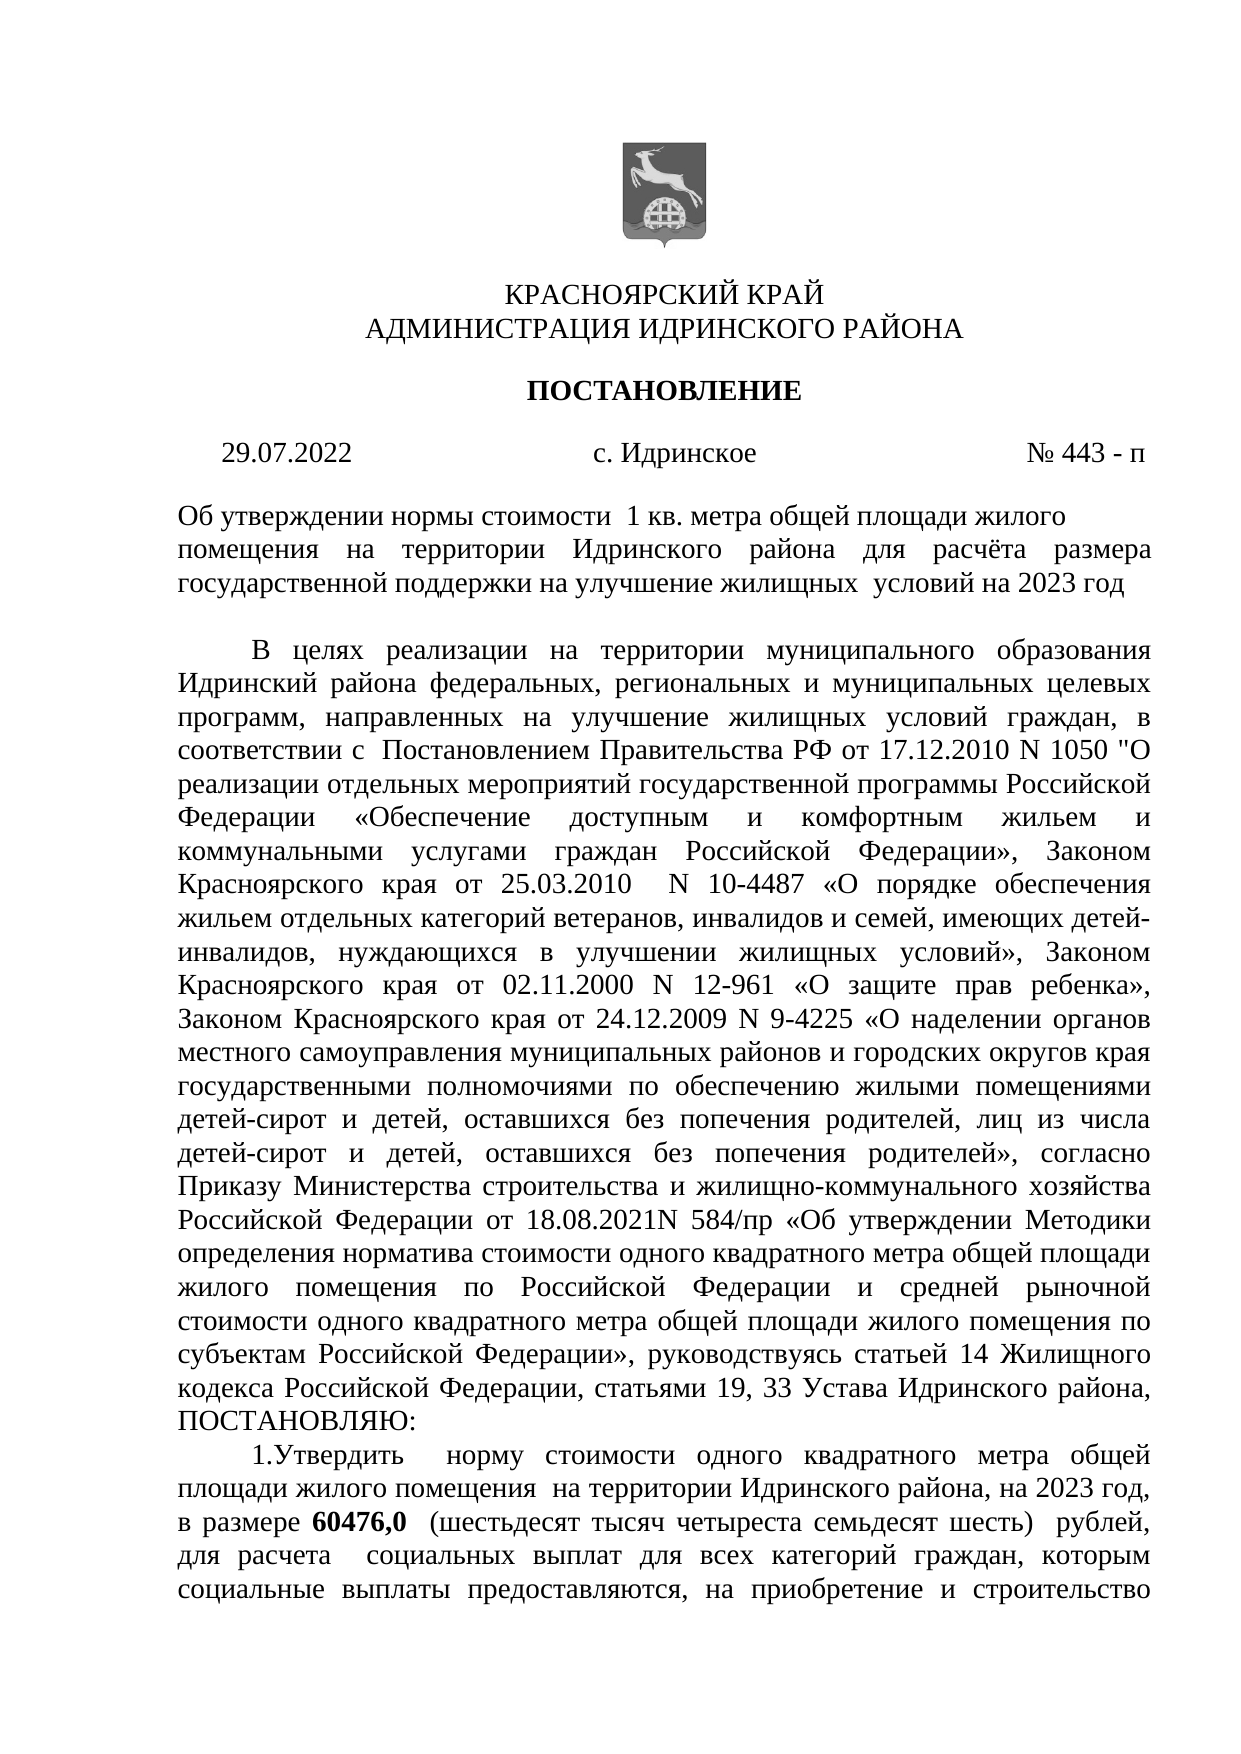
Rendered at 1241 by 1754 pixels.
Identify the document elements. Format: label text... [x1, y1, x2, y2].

subtitle 29.07.2022 с. Идринское № 443 - п [215, 435, 1152, 469]
text В целях реализации на территории муниципального образования Идринский района федеральных, региональных и муниципальных целевых программ, направленных на улучшение жилищных условий граждан, в соответствии с Постановлением Правительства РФ от 17.12.2010 N 1050 "О реализации отдельных мероприятий государственной программы Российской Федерации «Обеспечение доступным и комфортным жильем и коммунальными услугами граждан Российской Федерации», Законом Красноярского края от 25.03.2010 N 10-4487 «О порядке обеспечения жильем отдельных категорий ветеранов, инвалидов и семей, имеющих детей-инвалидов, нуждающихся в улучшении жилищных условий», Законом Красноярского края от 02.11.2000 N 12-961 «О защите прав ребенка», Законом Красноярского края от 24.12.2009 N 9-4225 «О наделении органов местного самоуправления муниципальных районов и городских округов края государственными полномочиями по обеспечению жилыми помещениями детей-сирот и детей, оставшихся без попечения родителей, лиц из числа детей-сирот и детей, оставшихся без попечения родителей», согласно Приказу Министерства строительства и жилищно-коммунального хозяйства Российской Федерации от 18.08.2021N 584/пр «Об утверждении Методики определения норматива стоимости одного квадратного метра общей площади жилого помещения по Российской Федерации и средней рыночной стоимости одного квадратного метра общей площади жилого помещения по субъектам Российской Федерации», руководствуясь статьей 14 Жилищного кодекса Российской Федерации, статьями 19, 33 Устава Идринского района, ПОСТАНОВЛЯЮ: [177, 632, 1152, 1437]
text Об утверждении нормы стоимости общей площади жилого [177, 498, 1152, 531]
text ПОСТАНОВЛЕНИЕ [177, 373, 1152, 407]
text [177, 1437, 1152, 1604]
text помещения на территории Идринского района для расчёта размера государственной поддержки на улучшение жилищных условий на 2023 год [177, 531, 1152, 598]
text КРАСНОЯРСКИЙ КРАЙ [177, 277, 1152, 311]
text АДМИНИСТРАЦИЯ ИДРИНСКОГО РАЙОНА [177, 311, 1152, 344]
